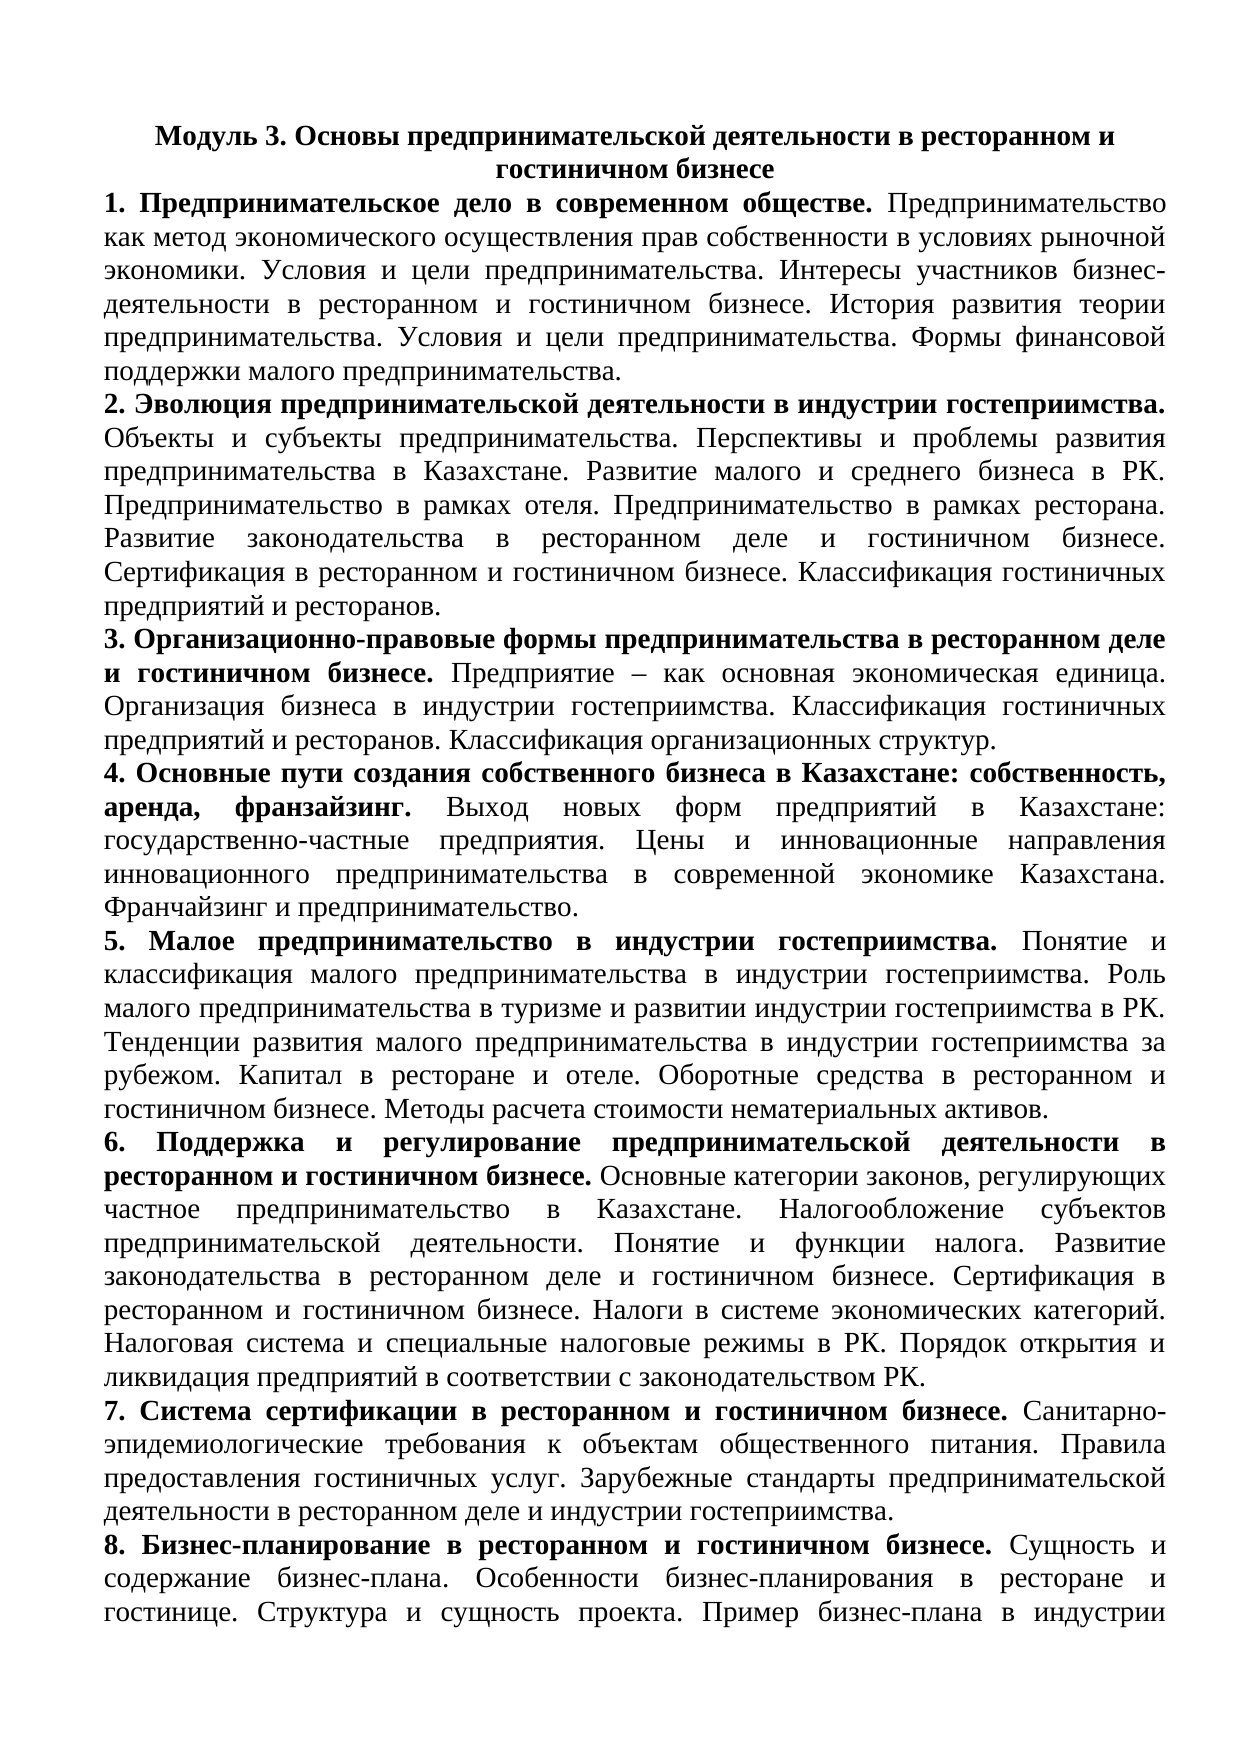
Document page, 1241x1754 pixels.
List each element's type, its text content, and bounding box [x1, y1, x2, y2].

text 6. Поддержка и регулирование предпринимательской деятельности в ресторанном и гостиничном бизнесе. Основные категории законов, регулирующих частное предпринимательство в Казахстане. Налогообложение субъектов предпринимательской деятельности. Понятие и функции налога. Развитие законодательства в ресторанном деле и гостиничном бизнесе. Сертификация в ресторанном и гостиничном бизнесе. Налоги в системе экономических категорий. Налоговая система и специальные налоговые режимы в РК. Порядок открытия и ликвидация предприятий в соответствии с законодательством РК. [103, 1124, 1167, 1393]
text 4. Основные пути создания собственного бизнеса в Казахстане: собственность, аренда, франзайзинг. Выход новых форм предприятий в Казахстане: государственно-частные предприятия. Цены и инновационные направления инновационного предпринимательства в современной экономике Казахстана. Франчайзинг и предпринимательство. [103, 755, 1167, 923]
text 5. Малое предпринимательство в индустрии гостеприимства. Понятие и классификация малого предпринимательства в индустрии гостеприимства. Роль малого предпринимательства в туризме и развитии индустрии гостеприимства в РК. Тенденции развития малого предпринимательства в индустрии гостеприимства за рубежом. Капитал в ресторане и отеле. Оборотные средства в ресторанном и гостиничном бизнесе. Методы расчета стоимости нематериальных активов. [103, 923, 1167, 1124]
text 3. Организационно-правовые формы предпринимательства в ресторанном деле и гостиничном бизнесе. Предприятие – как основная экономическая единица. Организация бизнеса в индустрии гостеприимства. Классификация гостиничных предприятий и ресторанов. Классификация организационных структур. [103, 621, 1167, 755]
text 7. Система сертификации в ресторанном и гостиничном бизнесе. Санитарно-эпидемиологические требования к объектам общественного питания. Правила предоставления гостиничных услуг. Зарубежные стандарты предпринимательской деятельности в ресторанном деле и индустрии гостеприимства. [103, 1393, 1167, 1527]
text Модуль 3. Основы предпринимательской деятельности в ресторанном и гостиничном бизнесе [103, 118, 1167, 185]
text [103, 1527, 1167, 1627]
text 2. Эволюция предпринимательской деятельности в индустрии гостеприимства. Объекты и субъекты предпринимательства. Перспективы и проблемы развития предпринимательства в Казахстане. Развитие малого и среднего бизнеса в РК. Предпринимательство в рамках отеля. Предпринимательство в рамках ресторана. Развитие законодательства в ресторанном деле и гостиничном бизнесе. Сертификация в ресторанном и гостиничном бизнесе. Классификация гостиничных предприятий и ресторанов. [103, 386, 1167, 621]
text 1. Предпринимательское дело в современном обществе. Предпринимательство как метод экономического осуществления прав собственности в условиях рыночной экономики. Условия и цели предпринимательства. Интересы участников бизнес-деятельности в ресторанном и гостиничном бизнесе. История развития теории предпринимательства. Условия и цели предпринимательства. Формы финансовой поддержки малого предпринимательства. [103, 185, 1167, 386]
